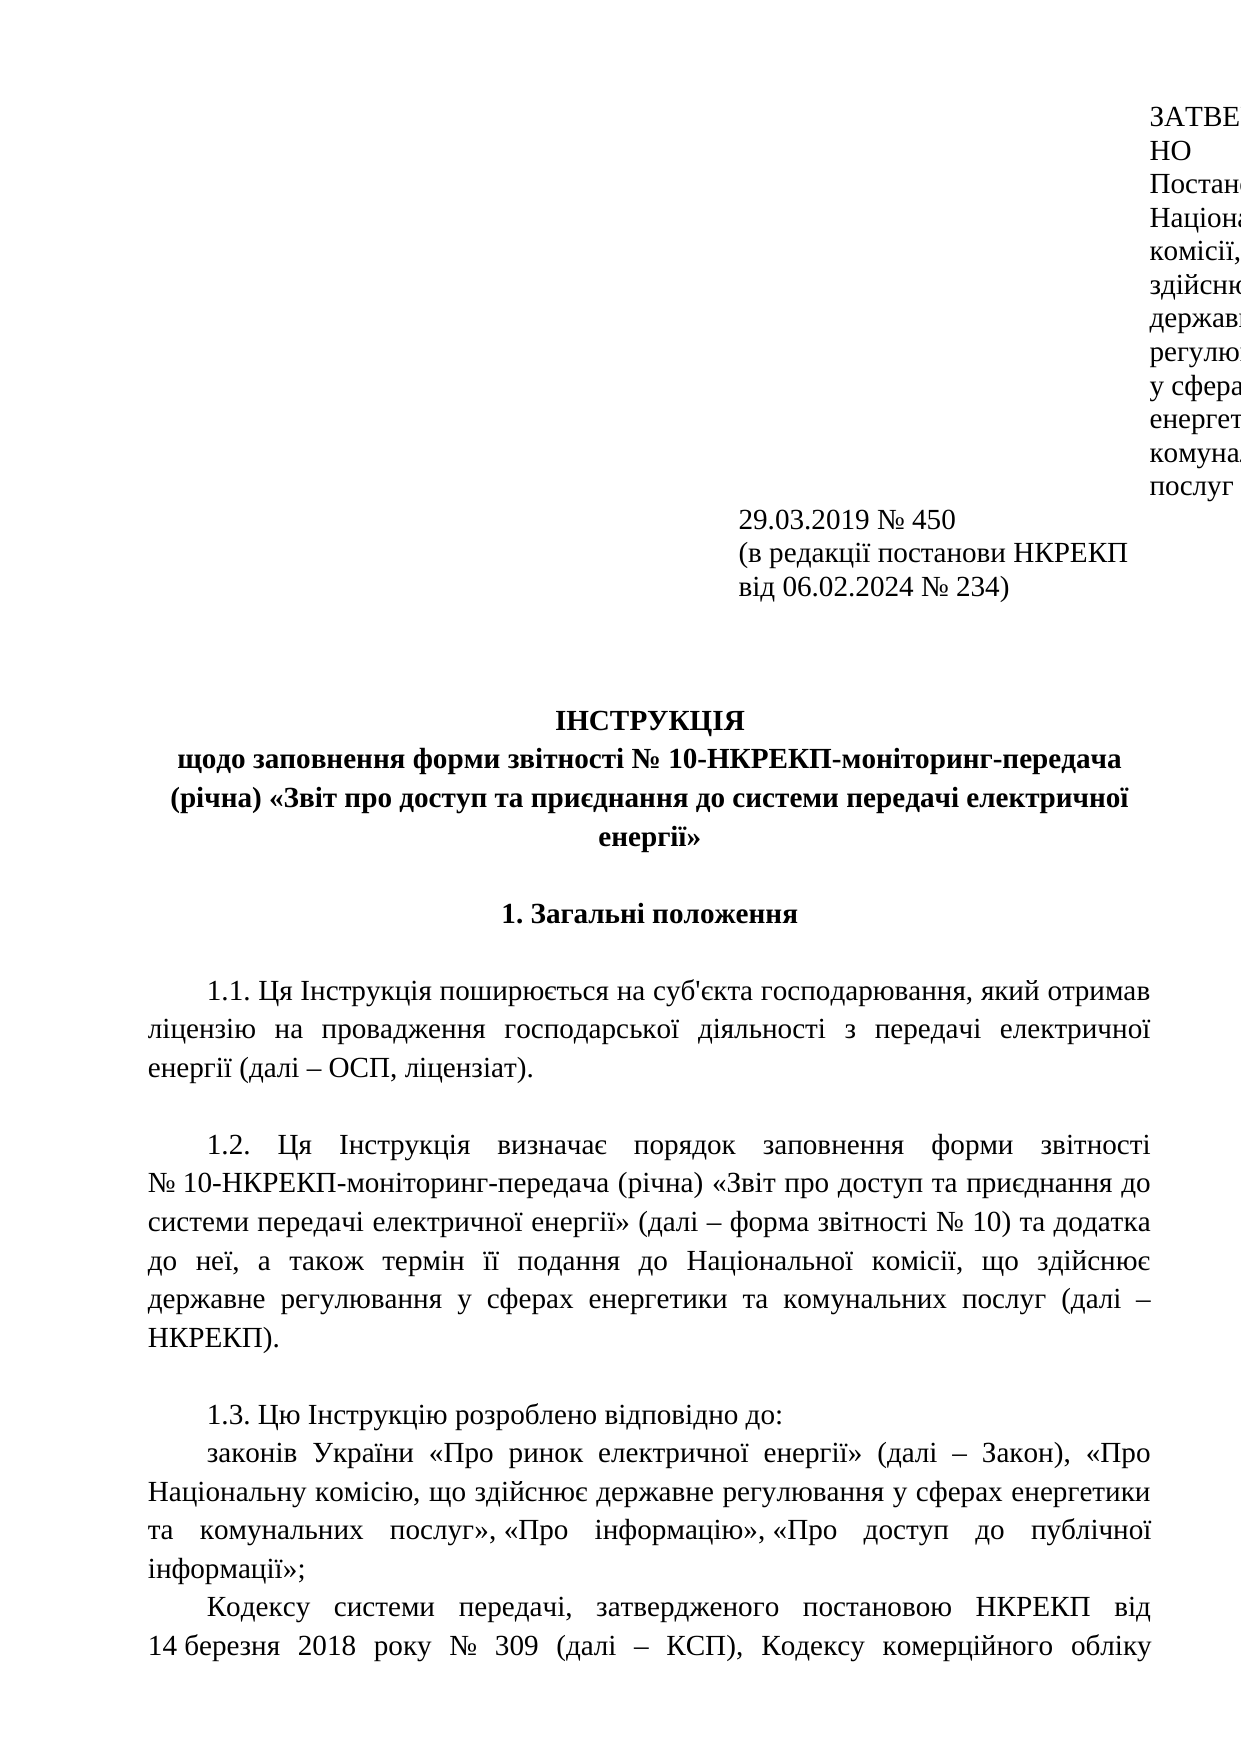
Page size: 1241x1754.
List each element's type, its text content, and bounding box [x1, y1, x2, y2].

text 29.03.2019 № 450 [738, 88, 1152, 535]
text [148, 1589, 1152, 1662]
text 1.3. Цю Інструкцію розроблено відповідно до: [148, 1397, 1152, 1430]
text ІНСТРУКЦІЯ [148, 703, 1152, 737]
text 1.1. Ця Інструкція поширюється на суб'єкта господарювання, який отримав ліцензію на провадження господарської діяльності з передачі електричної енергії (далі – ОСП, ліцензіат). [148, 973, 1152, 1083]
text щодо заповнення форми звітності № 10-НКРЕКП-моніторинг-передача (річна) «Звіт про доступ та приєднання до системи передачі електричної енергії» [148, 742, 1152, 852]
text законів України «Про ринок електричної енергії» (далі – Закон), «Про Національну комісію, що здійснює державне регулювання у сферах енергетики та комунальних послуг», «Про інформацію», «Про доступ до публічної інформації»; [148, 1435, 1152, 1584]
text 1.2. Ця Інструкція визначає порядок заповнення форми звітності № 10-НКРЕКП-моніторинг-передача (річна) «Звіт про доступ та приєднання до системи передачі електричної енергії» (далі – форма звітності № 10) та додатка до неї, а також термін її подання до Національної комісії, що здійснює державне регулювання у сферах енергетики та комунальних послуг (далі – НКРЕКП). [148, 1127, 1152, 1353]
text 1. Загальні положення [148, 896, 1152, 929]
text (в редакції постанови НКРЕКП від 06.02.2024 № 234) [738, 535, 1152, 602]
